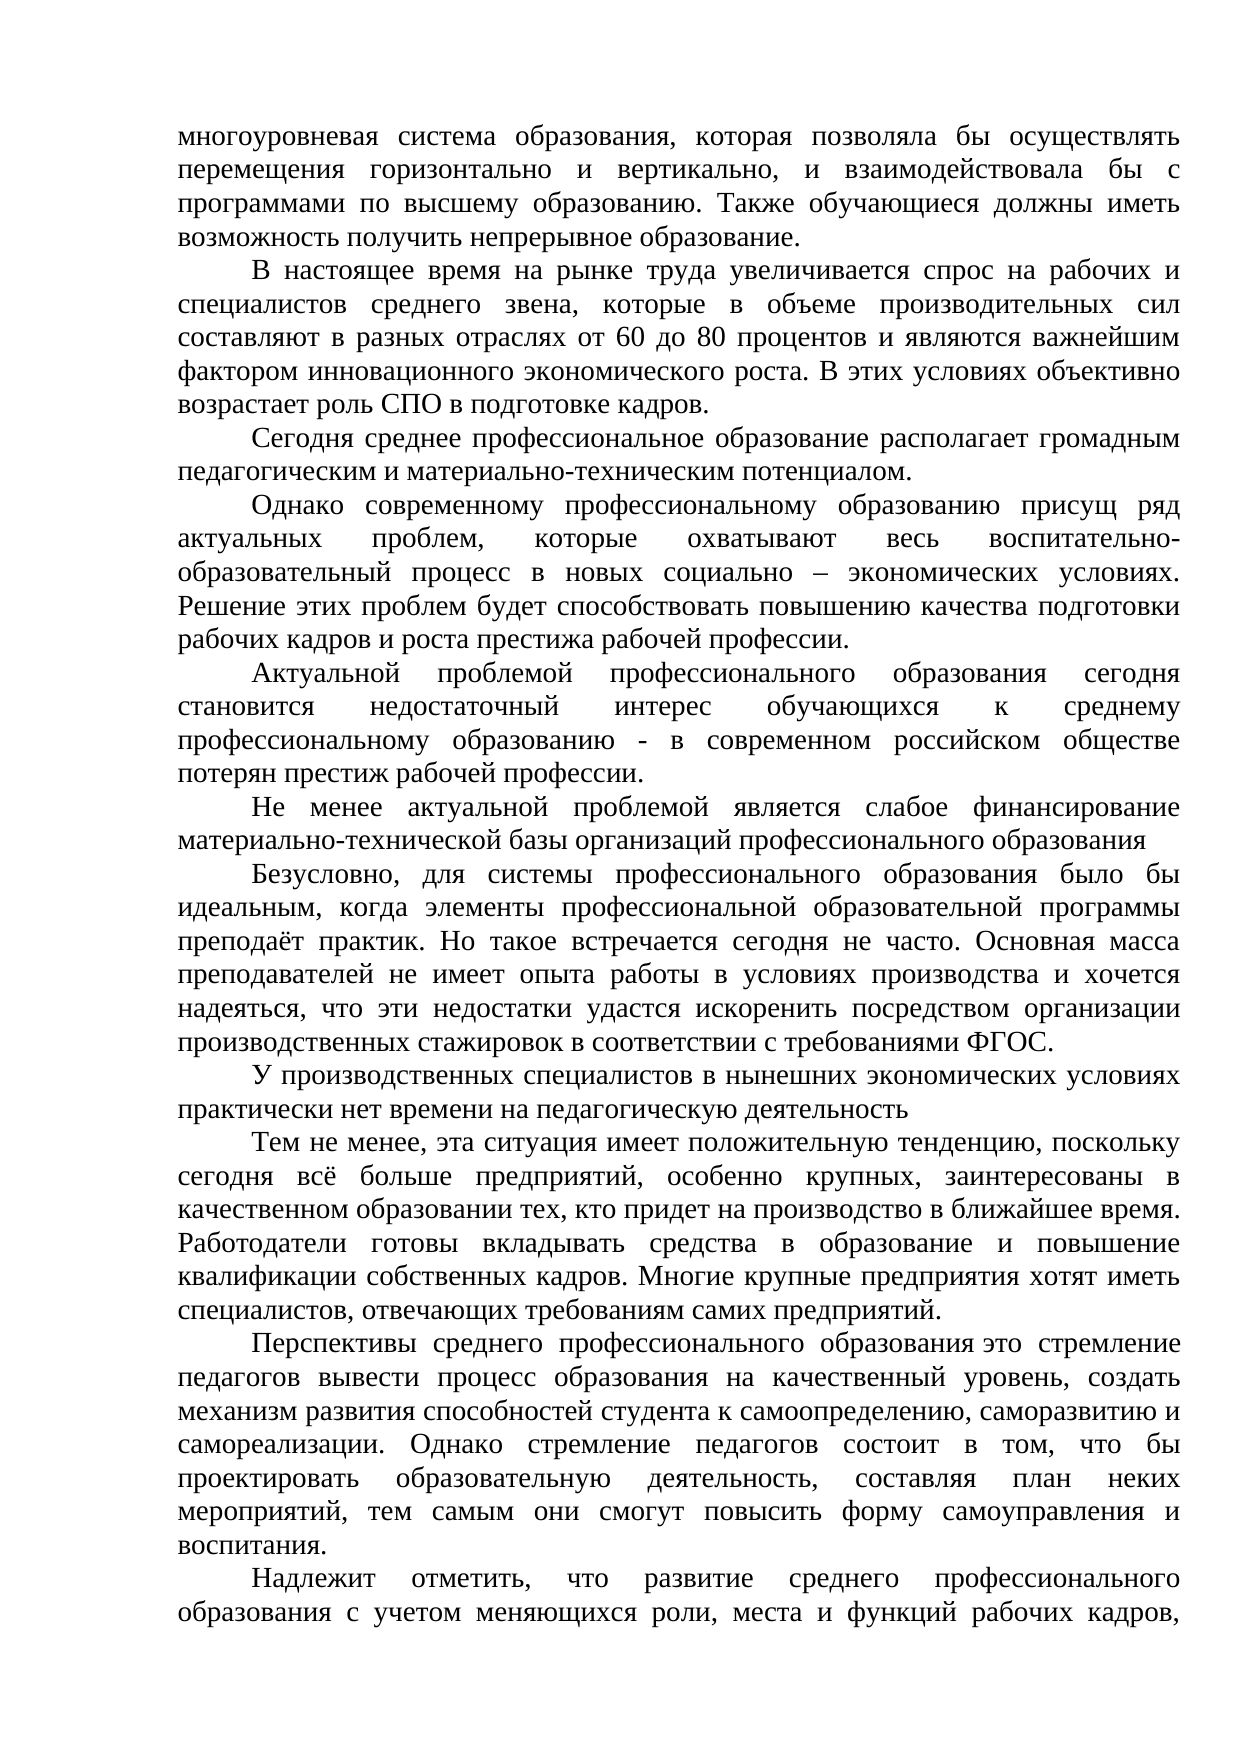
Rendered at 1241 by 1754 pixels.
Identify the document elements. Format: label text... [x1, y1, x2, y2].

text Безусловно, для системы профессионального образования было бы идеальным, когда элементы профессиональной образовательной программы преподаёт практик. Но такое встречается сегодня не часто. Основная масса преподавателей не имеет опыта работы в условиях производства и хочется надеяться, что эти недостатки удастся искоренить посредством организации производственных стажировок в соответствии с требованиями ФГОС. [177, 856, 1181, 1057]
text Однако современному профессиональному образованию присущ ряд актуальных проблем, которые охватывают весь воспитательно-образовательный процесс в новых социально – экономических условиях. Решение этих проблем будет способствовать повышению качества подготовки рабочих кадров и роста престижа рабочей профессии. [177, 487, 1181, 655]
text В настоящее время на рынке труда увеличивается спрос на рабочих и специалистов среднего звена, которые в объеме производительных сил составляют в разных отраслях от 60 до 80 процентов и являются важнейшим фактором инновационного экономического роста. В этих условиях объективно возрастает роль СПО в подготовке кадров. [177, 252, 1181, 420]
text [177, 118, 1181, 252]
text Тем не менее, эта ситуация имеет положительную тенденцию, поскольку сегодня всё больше предприятий, особенно крупных, заинтересованы в качественном образовании тех, кто придет на производство в ближайшее время. Работодатели готовы вкладывать средства в образование и повышение квалификации собственных кадров. Многие крупные предприятия хотят иметь специалистов, отвечающих требованиям самих предприятий. [177, 1124, 1181, 1326]
text Перспективы среднего профессионального образования это стремление педагогов вывести процесс образования на качественный уровень, создать механизм развития способностей студента к самоопределению, саморазвитию и самореализации. Однако стремление педагогов состоит в том, что бы проектировать образовательную деятельность, составляя план неких мероприятий, тем самым они смогут повысить форму самоуправления и воспитания. [177, 1326, 1181, 1560]
text Актуальной проблемой профессионального образования сегодня становится недостаточный интерес обучающихся к среднему профессиональному образованию - в современном российском обществе потерян престиж рабочей профессии. [177, 655, 1181, 789]
text Сегодня среднее профессиональное образование располагает громадным педагогическим и материально-техническим потенциалом. [177, 420, 1181, 487]
text У производственных специалистов в нынешних экономических условиях практически нет времени на педагогическую деятельность [177, 1057, 1181, 1124]
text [177, 1560, 1181, 1627]
text Не менее актуальной проблемой является слабое финансирование материально-технической базы организаций профессионального образования [177, 789, 1181, 856]
